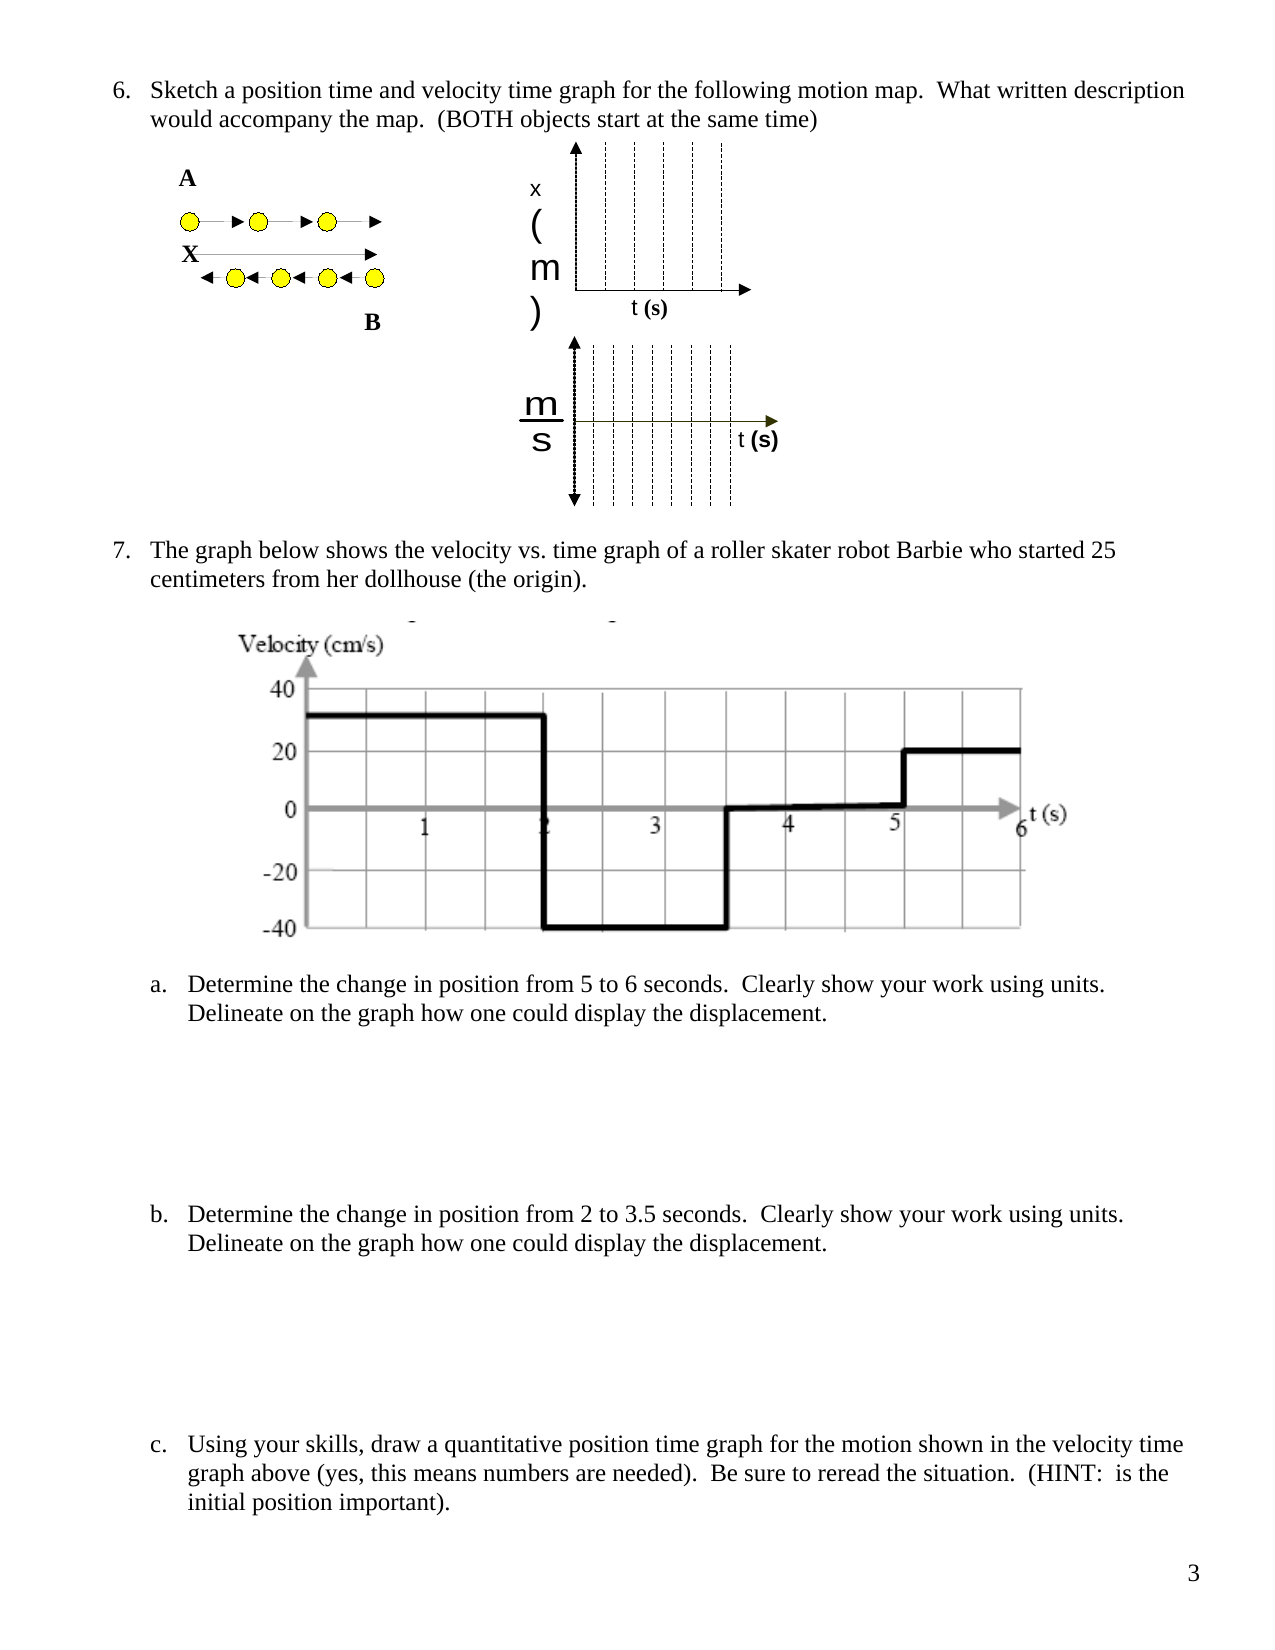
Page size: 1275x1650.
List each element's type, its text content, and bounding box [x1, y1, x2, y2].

list Sketch a position time and velocity time graph for the following motion map. What written description would accompany the map. (BOTH objects start at the same time) [112, 75, 1200, 132]
text Delineate on the graph how one could display the displacement. [187, 998, 1200, 1027]
list Determine the change in position from 2 to 3.5 seconds. Clearly show your work using units. Delineate on the graph how one could display the displacement. [150, 1199, 1200, 1257]
list Using your skills, draw a quantitative position time graph for the motion shown in the velocity time graph above (yes, this means numbers are needed). Be sure to reread the situation. (HINT: is the initial position important). [150, 1429, 1200, 1515]
list The graph below shows the velocity vs. time graph of a roller skater robot Barbie who started 25 centimeters from her dollhouse (the origin). [112, 535, 1200, 592]
picture [214, 621, 1098, 970]
list Determine the change in position from 5 to 6 seconds. Clearly show your work using units. [150, 969, 1200, 998]
